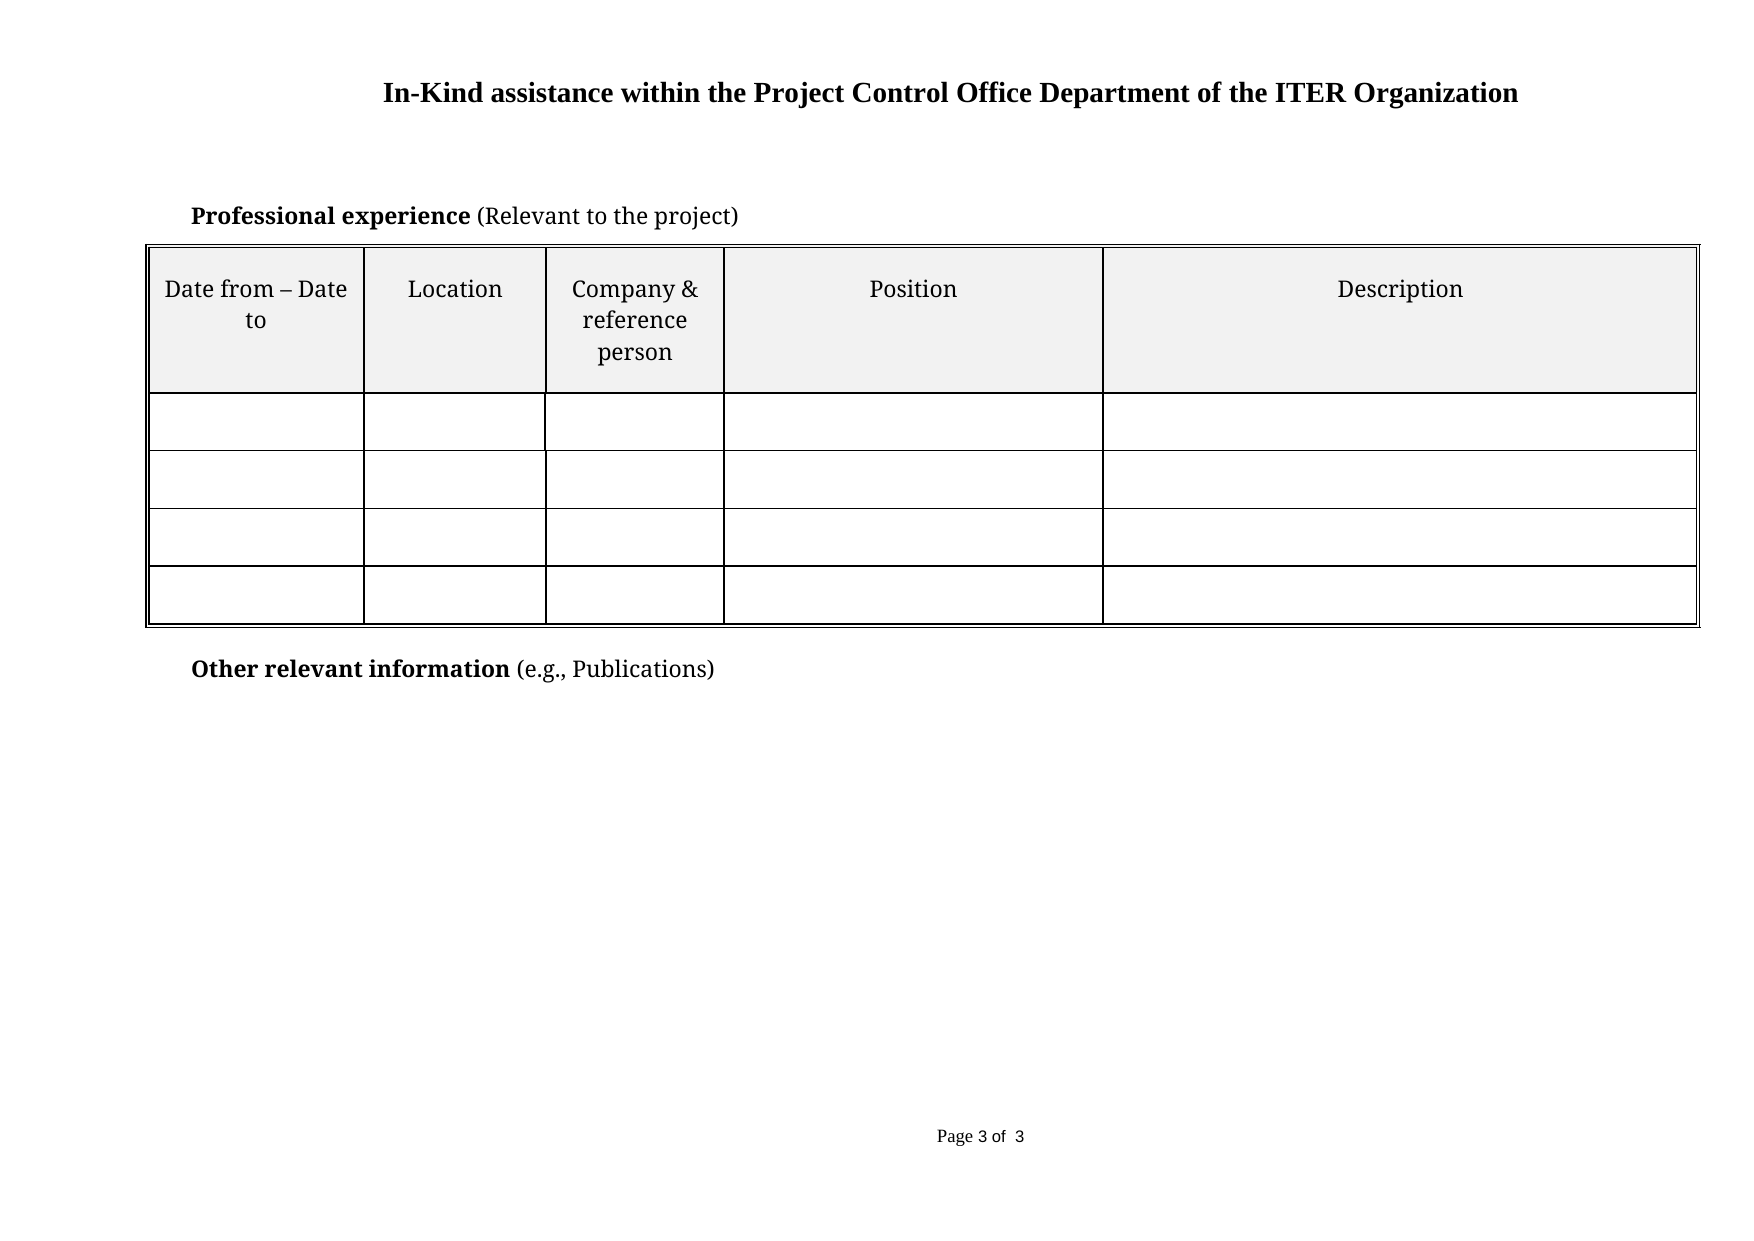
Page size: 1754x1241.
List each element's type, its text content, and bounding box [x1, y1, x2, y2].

table_cell [547, 567, 723, 623]
table_header Position [725, 248, 1102, 392]
table_cell [150, 394, 363, 450]
table_cell [1104, 567, 1696, 623]
table_cell [365, 451, 545, 508]
table_cell [150, 567, 363, 623]
table_header Location [365, 248, 545, 392]
table_cell [725, 509, 1102, 565]
table_cell [725, 567, 1102, 623]
table_header Date from – Date to [150, 248, 363, 392]
table_cell [1104, 394, 1696, 450]
table_cell [725, 451, 1102, 508]
table_cell [1104, 509, 1696, 565]
table_header Company & reference person [547, 248, 723, 392]
text Professional experience (Relevant to the project) [103, 200, 1636, 231]
table_cell [365, 567, 545, 623]
table_header Description [1104, 248, 1696, 392]
table_cell [150, 451, 363, 508]
table_cell [546, 394, 723, 450]
table_cell [725, 394, 1102, 450]
table_cell [150, 509, 363, 565]
table_cell [547, 451, 723, 508]
table_cell [1104, 451, 1696, 508]
table_cell [365, 394, 544, 450]
table_cell [365, 509, 545, 565]
text Other relevant information (e.g., Publications) [103, 653, 1636, 684]
table_cell [547, 509, 723, 565]
